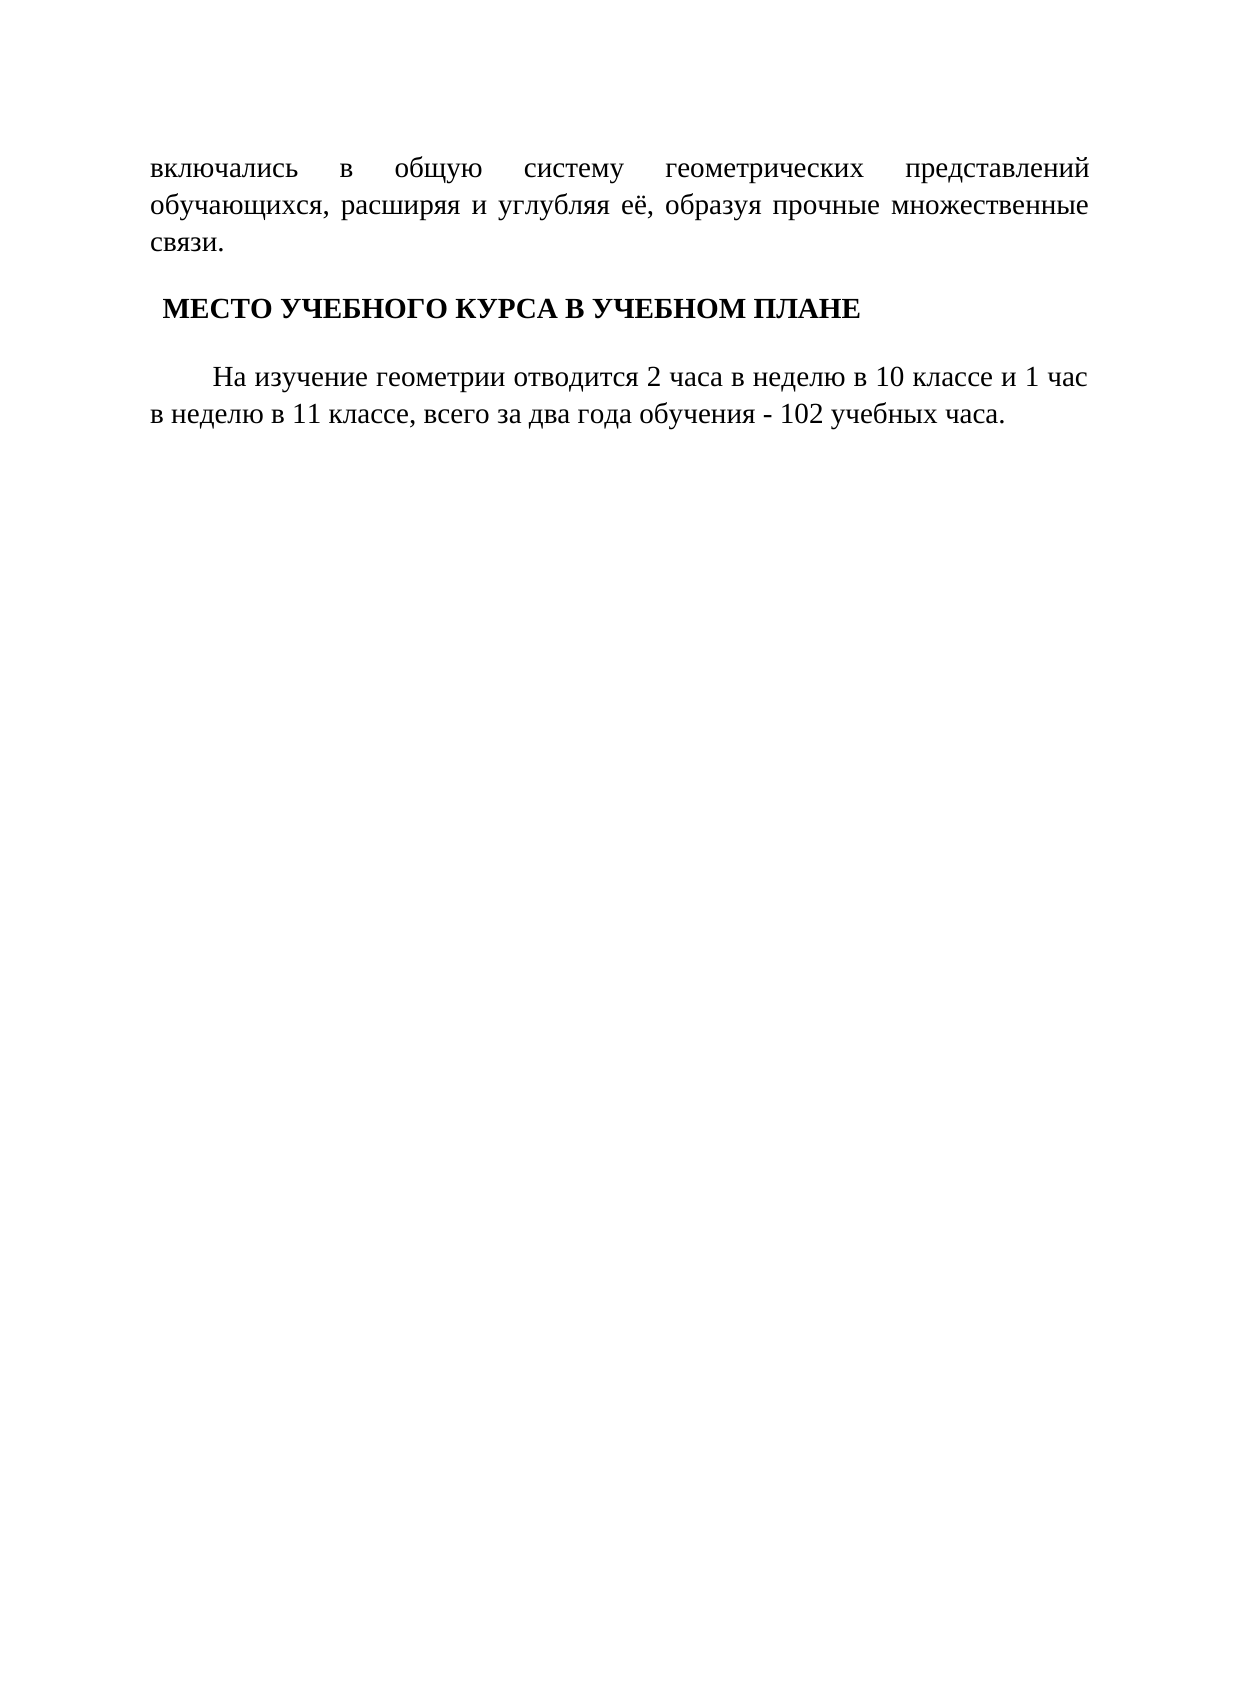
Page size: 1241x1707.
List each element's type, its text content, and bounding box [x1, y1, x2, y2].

text МЕСТО УЧЕБНОГО КУРСА В УЧЕБНОМ ПЛАНЕ [162, 291, 1090, 325]
text На изучение геометрии отводится 2 часа в неделю в 10 классе и 1 час в неделю в 11 классе, всего за два года обучения - 102 учебных часа. [150, 359, 1090, 429]
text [150, 150, 1090, 257]
